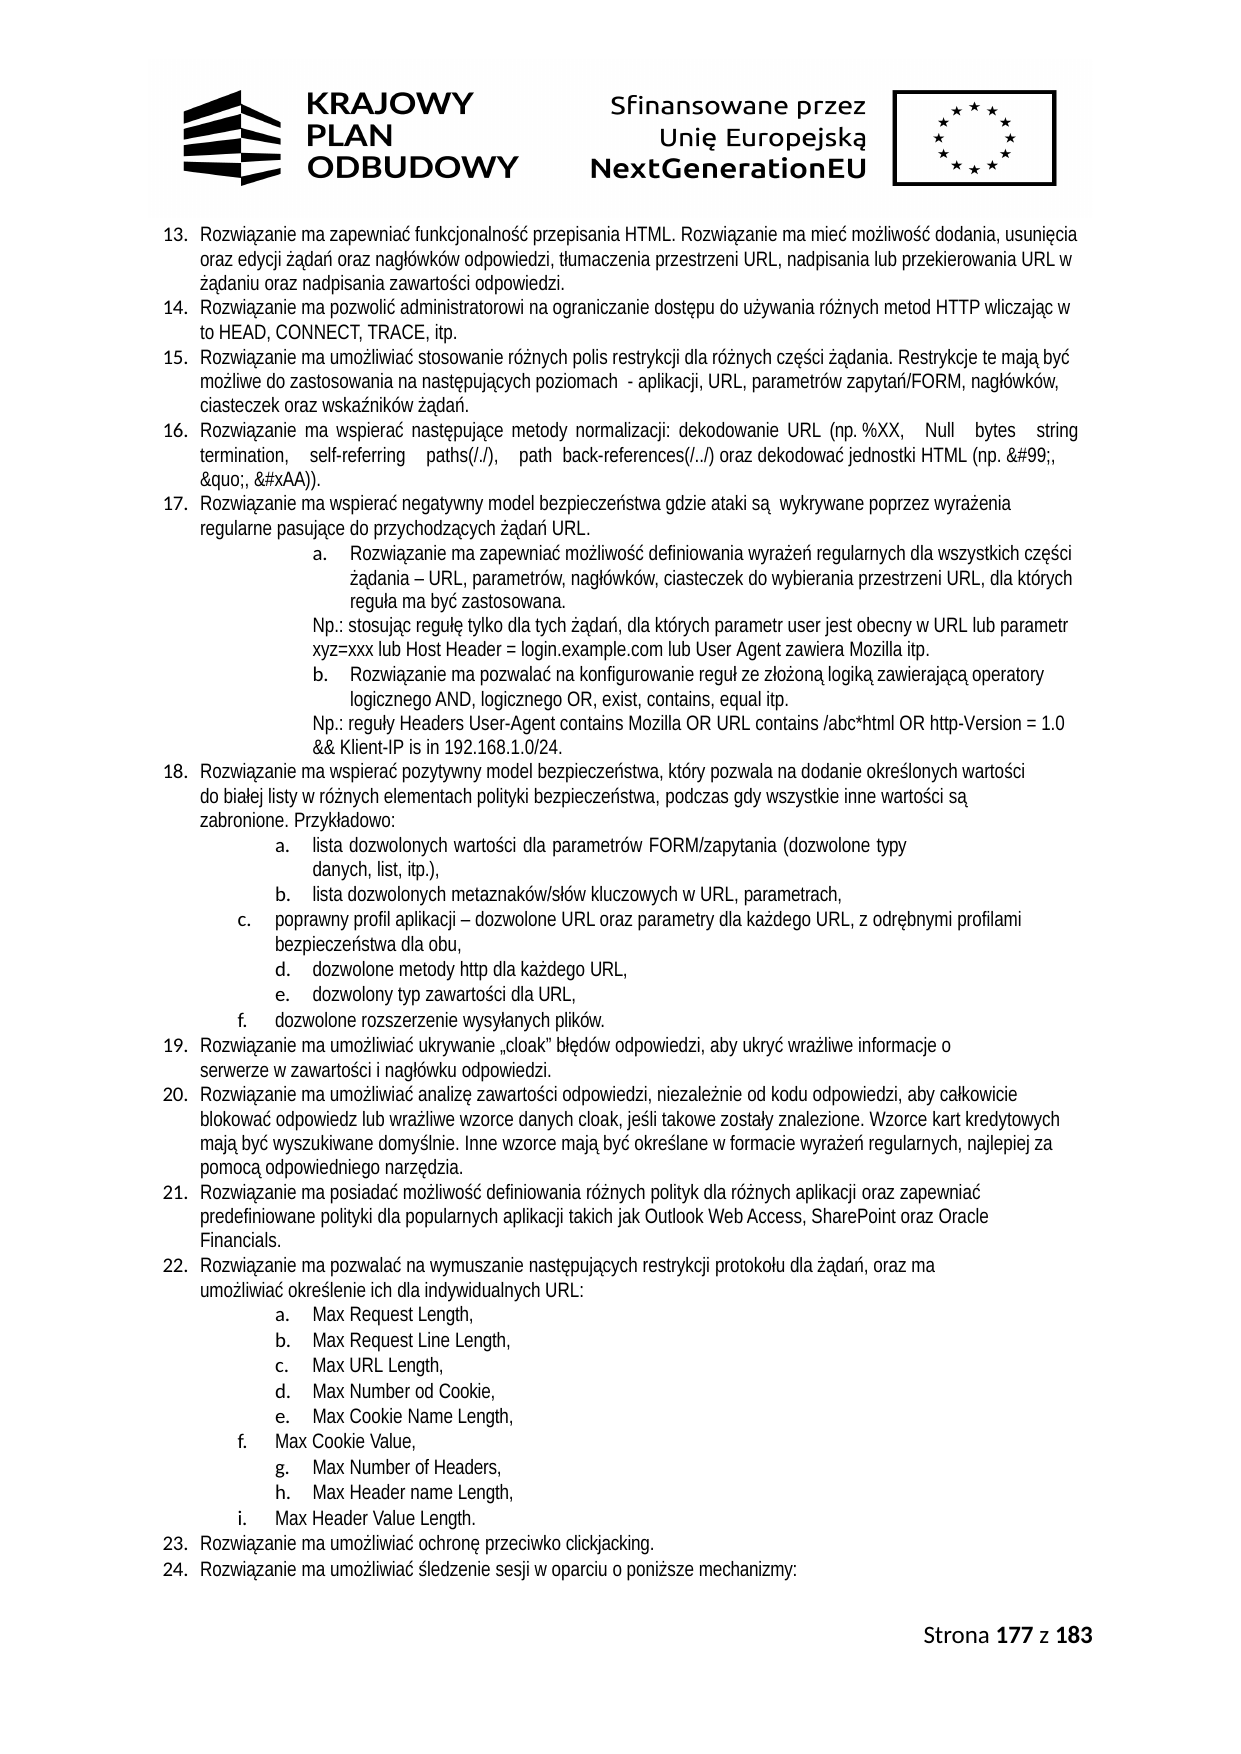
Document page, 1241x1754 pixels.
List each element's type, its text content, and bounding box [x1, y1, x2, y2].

list Rozwiązanie ma wspierać następujące metody normalizacji: dekodowanie URL (np. %XX, Null bytes string termination, self-referring paths(/./), path back-references(/../) oraz dekodować jednostki HTML (np. &#99;, &quo;, &#xAA)). [162, 417, 1093, 491]
list Rozwiązanie ma wspierać negatywny model bezpieczeństwa gdzie ataki są wykrywane poprzez wyrażenia regularne pasujące do przychodzących żądań URL. [162, 491, 1078, 540]
list Rozwiązanie ma zapewniać możliwość definiowania wyrażeń regularnych dla wszystkich części żądania – URL, parametrów, nagłówków, ciasteczek do wybierania przestrzeni URL, dla których reguła ma być zastosowana. [312, 540, 1078, 613]
text Np.: stosując regułę tylko dla tych żądań, dla których parametr user jest obecny w URL lub parametr xyz=xxx lub Host Header = login.example.com lub User Agent zawiera Mozilla itp. [312, 613, 1078, 661]
list Max Request Length, [275, 1302, 1093, 1327]
text danych, list, itp.), [312, 857, 1093, 881]
list lista dozwolonych metaznaków/słów kluczowych w URL, parametrach, [275, 881, 1093, 907]
list Max Header Value Length. [237, 1505, 1093, 1530]
list Rozwiązanie ma umożliwiać analizę zawartości odpowiedzi, niezależnie od kodu odpowiedzi, aby całkowicie blokować odpowiedz lub wrażliwe wzorce danych cloak, jeśli takowe zostały znalezione. Wzorce kart kredytowych mają być wyszukiwane domyślnie. Inne wzorce mają być określane w formacie wyrażeń regularnych, najlepiej za pomocą odpowiedniego narzędzia. [162, 1082, 1078, 1179]
list poprawny profil aplikacji – dozwolone URL oraz parametry dla każdego URL, z odrębnymi profilami bezpieczeństwa dla obu, [237, 907, 1078, 956]
list Rozwiązanie ma pozwalać na konfigurowanie reguł ze złożoną logiką zawierającą operatory logicznego AND, logicznego OR, exist, contains, equal itp. [312, 661, 1078, 711]
list Rozwiązanie ma umożliwiać ochronę przeciwko clickjacking. [162, 1530, 1093, 1556]
list lista dozwolonych wartości dla parametrów FORM/zapytania (dozwolone typy [275, 832, 1093, 857]
list Max Request Line Length, [275, 1327, 1093, 1352]
list Rozwiązanie ma wspierać pozytywny model bezpieczeństwa, który pozwala na dodanie określonych wartości do białej listy w różnych elementach polityki bezpieczeństwa, podczas gdy wszystkie inne wartości są zabronione. Przykładowo: [162, 758, 1044, 832]
list Max URL Length, [275, 1352, 1093, 1378]
list Max Cookie Value, [237, 1429, 1093, 1454]
text Np.: reguły Headers User-Agent contains Mozilla OR URL contains /abc*html OR http-Version = 1.0 && Klient-IP is in 192.168.1.0/24. [312, 711, 1078, 758]
list Max Header name Length, [275, 1479, 1093, 1505]
list Rozwiązanie ma posiadać możliwość definiowania różnych polityk dla różnych aplikacji oraz zapewniać predefiniowane polityki dla popularnych aplikacji takich jak Outlook Web Access, SharePoint oraz Oracle Financials. [162, 1179, 1051, 1252]
list Rozwiązanie ma pozwolić administratorowi na ograniczanie dostępu do używania różnych metod HTTP wliczając w to HEAD, CONNECT, TRACE, itp. [162, 294, 1078, 344]
list Max Number of Headers, [275, 1454, 1093, 1479]
list Max Cookie Name Length, [275, 1403, 1093, 1429]
list dozwolone rozszerzenie wysyłanych plików. [237, 1007, 1093, 1032]
list Rozwiązanie ma umożliwiać śledzenie sesji w oparciu o poniższe mechanizmy: [162, 1556, 1093, 1581]
list Max Number od Cookie, [275, 1378, 1093, 1403]
list Rozwiązanie ma umożliwiać ukrywanie „cloak” błędów odpowiedzi, aby ukryć wrażliwe informacje o serwerze w zawartości i nagłówku odpowiedzi. [162, 1032, 986, 1082]
list Rozwiązanie ma zapewniać funkcjonalność przepisania HTML. Rozwiązanie ma mieć możliwość dodania, usunięcia oraz edycji żądań oraz nagłówków odpowiedzi, tłumaczenia przestrzeni URL, nadpisania lub przekierowania URL w żądaniu oraz nadpisania zawartości odpowiedzi. [162, 221, 1078, 294]
list Rozwiązanie ma pozwalać na wymuszanie następujących restrykcji protokołu dla żądań, oraz ma umożliwiać określenie ich dla indywidualnych URL: [162, 1252, 1022, 1302]
list dozwolony typ zawartości dla URL, [275, 981, 1093, 1007]
picture [147, 59, 1093, 218]
list Rozwiązanie ma umożliwiać stosowanie różnych polis restrykcji dla różnych części żądania. Restrykcje te mają być możliwe do zastosowania na następujących poziomach - aplikacji, URL, parametrów zapytań/FORM, nagłówków, ciasteczek oraz wskaźników żądań. [162, 344, 1078, 417]
list dozwolone metody http dla każdego URL, [275, 956, 1093, 981]
